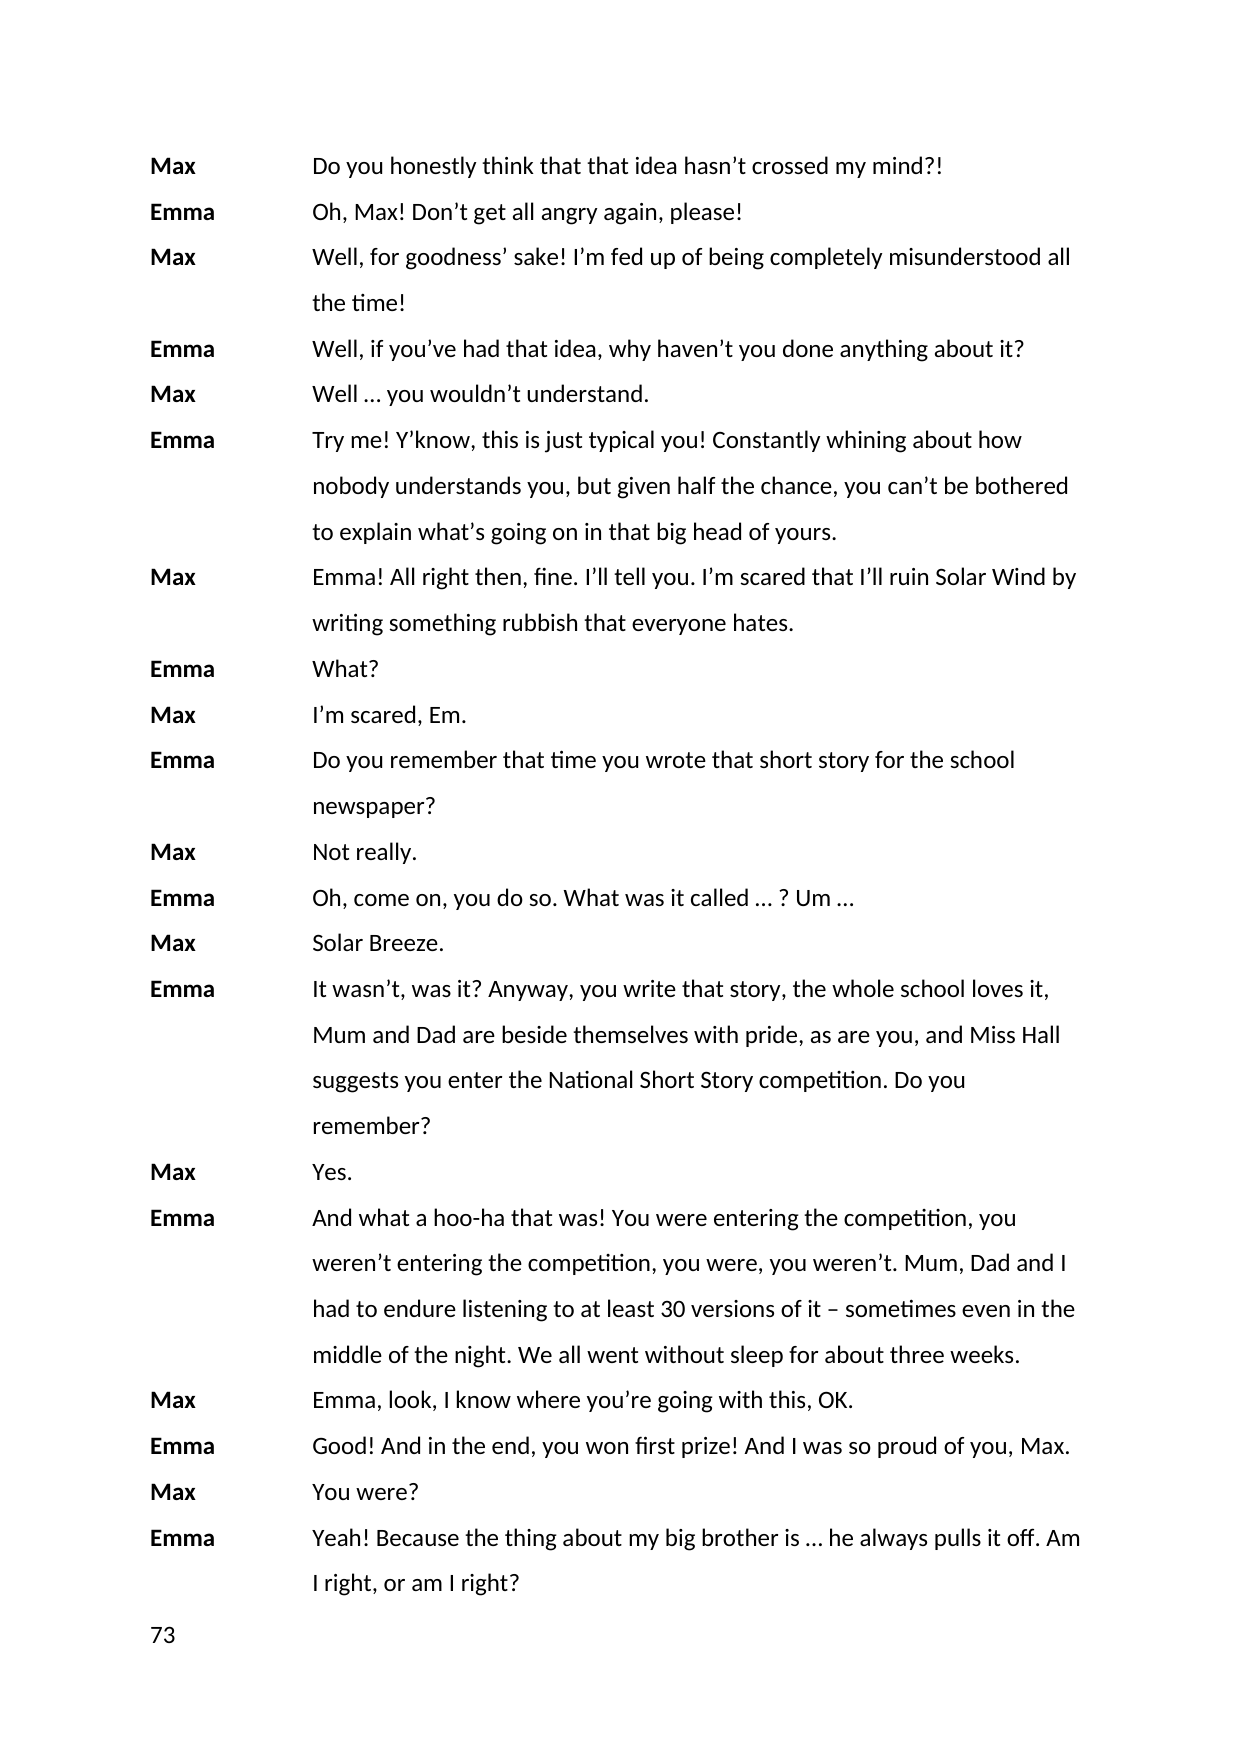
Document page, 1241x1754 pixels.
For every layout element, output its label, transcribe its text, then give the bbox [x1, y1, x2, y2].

text Emma Good! And in the end, you won first prize! And I was so proud of you, Max. [150, 1430, 1090, 1461]
text Max Yes. [150, 1156, 1090, 1187]
text Max Emma! All right then, fine. I’ll tell you. I’m scared that I’ll ruin Solar Wind by writing something rubbish that everyone hates. [150, 562, 1090, 638]
text Max You were? [150, 1476, 1090, 1507]
text Emma Do you remember that time you wrote that short story for the school newspaper? [150, 744, 1090, 821]
text Emma Try me! Y’know, this is just typical you! Constantly whining about how nobody understands you, but given half the chance, you can’t be bothered to explain what’s going on in that big head of yours. [150, 424, 1090, 546]
text Max Do you honestly think that that idea hasn’t crossed my mind?! [150, 150, 1090, 181]
text Max Well, for goodness’ sake! I’m fed up of being completely misunderstood all the time! [150, 241, 1090, 318]
text Max Emma, look, I know where you’re going with this, OK. [150, 1385, 1090, 1415]
text Emma What? [150, 653, 1090, 683]
text Max Not really. [150, 836, 1090, 866]
text Emma Well, if you’ve had that idea, why haven’t you done anything about it? [150, 333, 1090, 363]
text Emma And what a hoo-ha that was! You were entering the competition, you weren’t entering the competition, you were, you weren’t. Mum, Dad and I had to endure listening to at least 30 versions of it – sometimes even in the middle of the night. We all went without sleep for about three weeks. [150, 1202, 1090, 1369]
text Emma It wasn’t, was it? Anyway, you write that story, the whole school loves it, Mum and Dad are beside themselves with pride, as are you, and Miss Hall suggests you enter the National Short Story competition. Do you remember? [150, 973, 1090, 1141]
text Max I’m scared, Em. [150, 699, 1090, 729]
text Emma Oh, come on, you do so. What was it called … ? Um … [150, 882, 1090, 912]
text Max Well … you wouldn’t understand. [150, 379, 1090, 409]
text Emma Yeah! Because the thing about my big brother is … he always pulls it off. Am I right, or am I right? [150, 1522, 1090, 1598]
text Emma Oh, Max! Don’t get all angry again, please! [150, 196, 1090, 226]
text Max Solar Breeze. [150, 927, 1090, 958]
